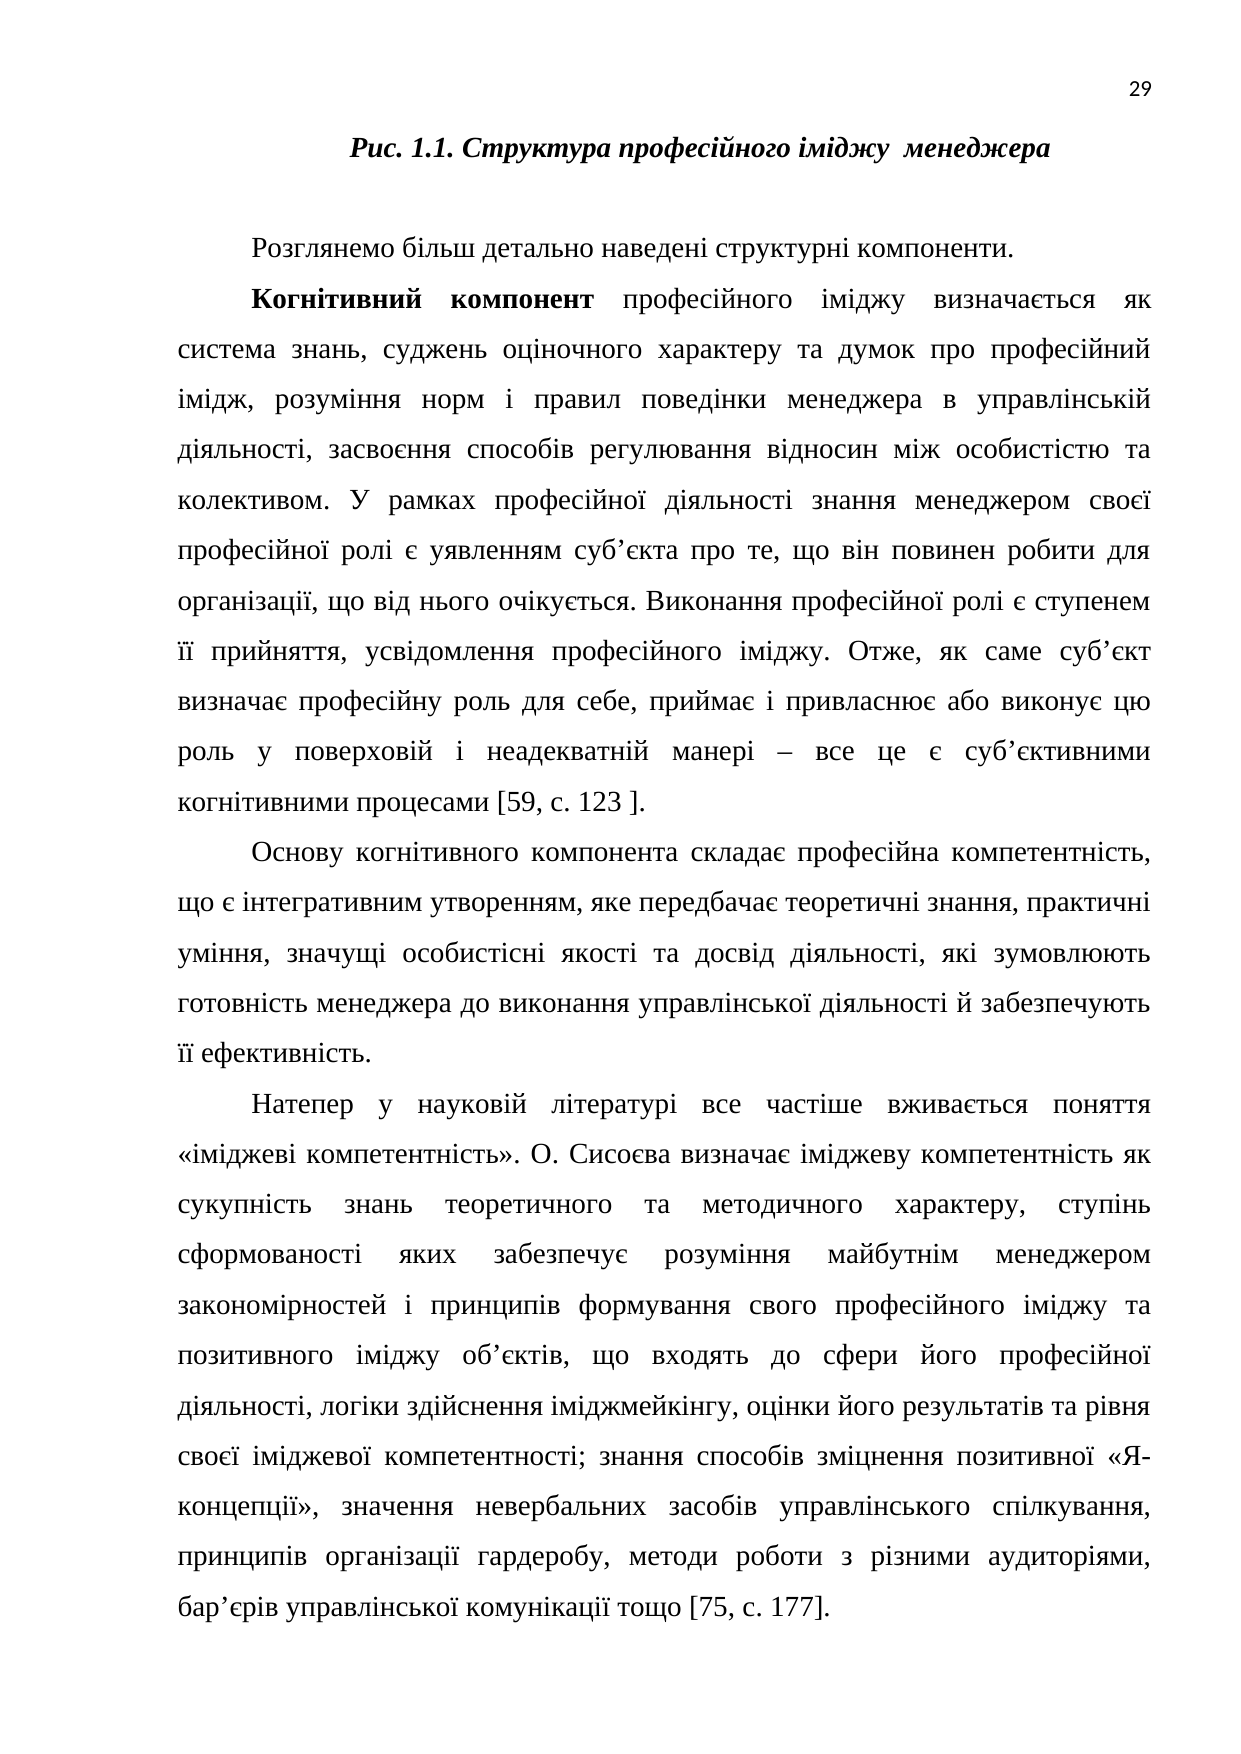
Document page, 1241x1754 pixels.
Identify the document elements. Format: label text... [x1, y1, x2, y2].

text Основу когнітивного компонента складає професійна компетентність, що є інтегративним утворенням, яке передбачає теоретичні знання, практичні уміння, значущі особистісні якості та досвід діяльності, які зумовлюють готовність менеджера до виконання управлінської діяльності й забезпечують її ефективність. [177, 834, 1152, 1069]
text Розглянемо більш детально наведені структурні компоненти. [177, 230, 1152, 264]
text Натепер у науковій літературі все частіше вживається поняття «іміджеві компетентність». О. Сисоєва визначає іміджеву компетентність як сукупність знань теоретичного та методичного характеру, ступінь сформованості яких забезпечує розуміння майбутнім менеджером закономірностей і принципів формування свого професійного іміджу та позитивного іміджу об’єктів, що входять до сфери його професійної діяльності, логіки здійснення іміджмейкінгу, оцінки його результатів та рівня своєї іміджевої компетентності; знання способів зміцнення позитивної «Я-концепції», значення невербальних засобів управлінського спілкування, принципів організації гардеробу, методи роботи з різними аудиторіями, бар’єрів управлінської комунікації тощо [75, с. 177]. [177, 1086, 1152, 1622]
text Рис. 1.1. Структура професійного іміджу менеджера [177, 130, 1152, 163]
text Когнітивний компонент професійного іміджу визначається як система знань, суджень оціночного характеру та думок про професійний імідж, розуміння норм і правил поведінки менеджера в управлінській діяльності, засвоєння способів регулювання відносин між особистістю та колективом. У рамках професійної діяльності знання менеджером своєї професійної ролі є уявленням суб’єкта про те, що він повинен робити для організації, що від нього очікується. Виконання професійної ролі є ступенем її прийняття, усвідомлення професійного іміджу. Отже, як саме суб’єкт визначає професійну роль для себе, приймає і привласнює або виконує цю роль у поверховій і неадекватній манері – все це є суб’єктивними когнітивними процесами [59, с. 123 ]. [177, 281, 1152, 817]
